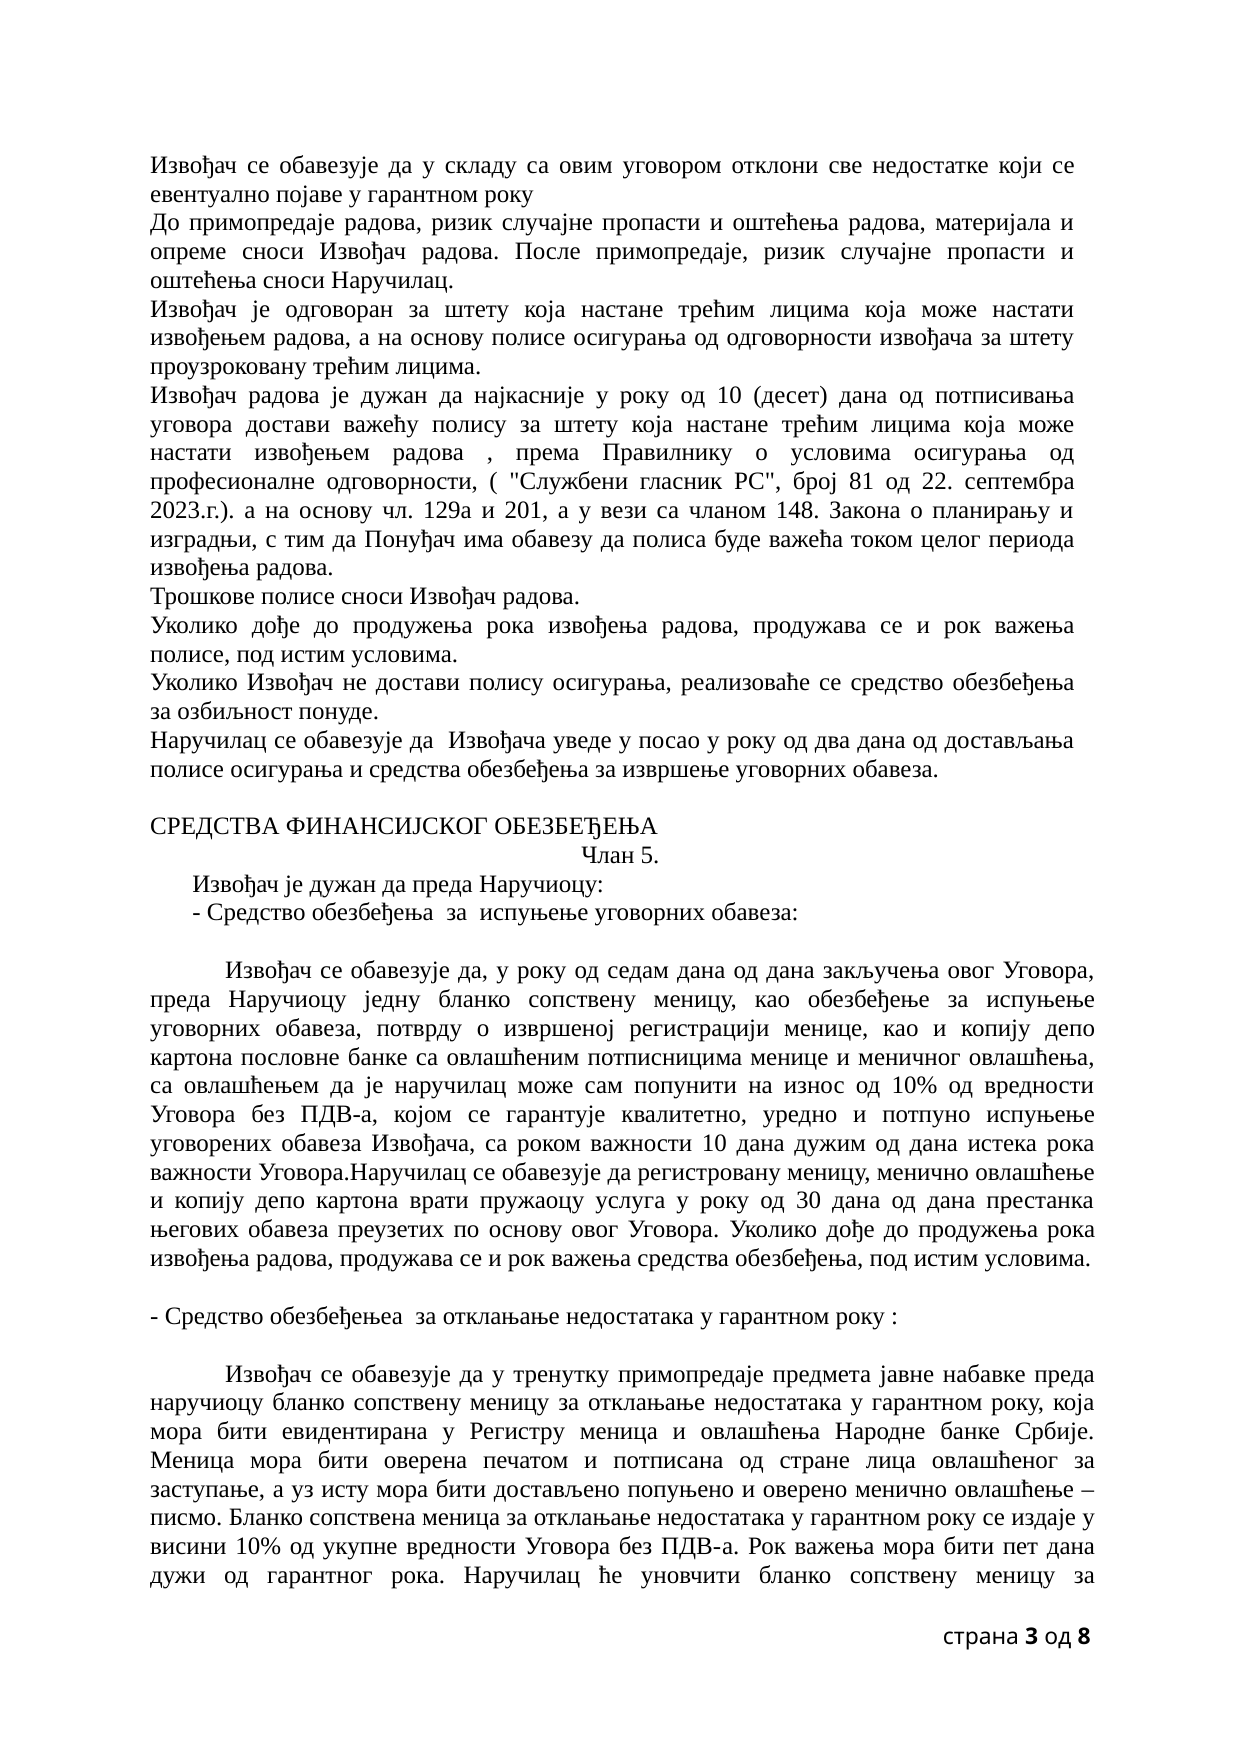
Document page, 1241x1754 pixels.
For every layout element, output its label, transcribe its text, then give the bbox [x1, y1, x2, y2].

list СРЕДСТВА ФИНАНСИЈСКОГ ОБЕЗБЕЂЕЊА [150, 811, 1090, 840]
text Извођач је дужан да преда Наручиоцу: [192, 869, 1053, 897]
text Уколико Извођач не достави полису осигурања, реализоваће се средство обезбеђења за озбиљност понуде. [150, 667, 1075, 725]
text Трошкове полисе сноси Извођач радова. [150, 581, 1075, 610]
text Извођач се обавезује да у складу са овим уговором отклони све недостатке који се евентуално појаве у гарантном року [150, 150, 1075, 207]
text Уколико дође до продужења рока извођења радова, продужава се и рок важења полисе, под истим условима. [150, 610, 1075, 667]
text - Средство обезбеђењеа за отклањање недостатака у гарантном року : [150, 1301, 1081, 1329]
text Извођач је одговоран за штету која настане трећим лицима која може настати извођењем радова, а на основу полисе осигурања од одговорности извођача за штету проузроковану трећим лицима. [150, 294, 1075, 380]
text Извођач радова је дужан да најкасније у року од 10 (десет) дана од потписивања уговора достави важећу полису за штету која настане трећим лицима која може настати извођењем радова , према Правилнику о условима осигурања од професионалне одговорности, ( "Службени гласник РС", број 81 од 22. септембра 2023.г.). а на основу чл. 129а и 201, а у вези са чланом 148. Закона о планирању и изградњи, с тим да Понуђач има обавезу да полиса буде важећа током целог периода извођења радова. [150, 380, 1075, 581]
text - Средство обезбеђења за испуњење уговорних обавеза: [192, 897, 1053, 926]
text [150, 1359, 1096, 1589]
text Извођач се обавезује да, у року од седам дана од дана закључења овог Уговора, преда Наручиоцу једну бланко сопствену меницу, као обезбеђење за испуњење уговорних обавеза, потврду о извршеној регистрацији менице, као и копију депо картона пословне банке са овлашћеним потписницима менице и меничног овлашћења, са овлашћењем да је наручилац може сам попунити на износ од 10% од вредности Уговора без ПДВ-а, којом се гарантује квалитетно, уредно и потпуно испуњење уговорених обавеза Извођача, са роком важности 10 дана дужим од дана истека рока важности Уговора.Наручилац се обавезује да регистровану меницу, менично овлашћење и копију депо картона врати пружаоцу услуга у року од 30 дана од дана престанка његових обавеза преузетих по основу овог Уговора. Уколико дође до продужења рока извођења радова, продужава се и рок важења средства обезбеђења, под истим условима. [150, 955, 1096, 1272]
text До примопредаје радова, ризик случајне пропасти и оштећења радова, материјала и опреме сноси Извођач радова. После примопредаје, ризик случајне пропасти и оштећења сноси Наручилац. [150, 207, 1075, 294]
text Наручилац се обавезује да Извођача уведе у посао у року од два дана од достављања полисе осигурања и средства обезбеђења за извршење уговорних обавеза. [150, 725, 1075, 782]
text Члан 5. [150, 840, 1090, 869]
